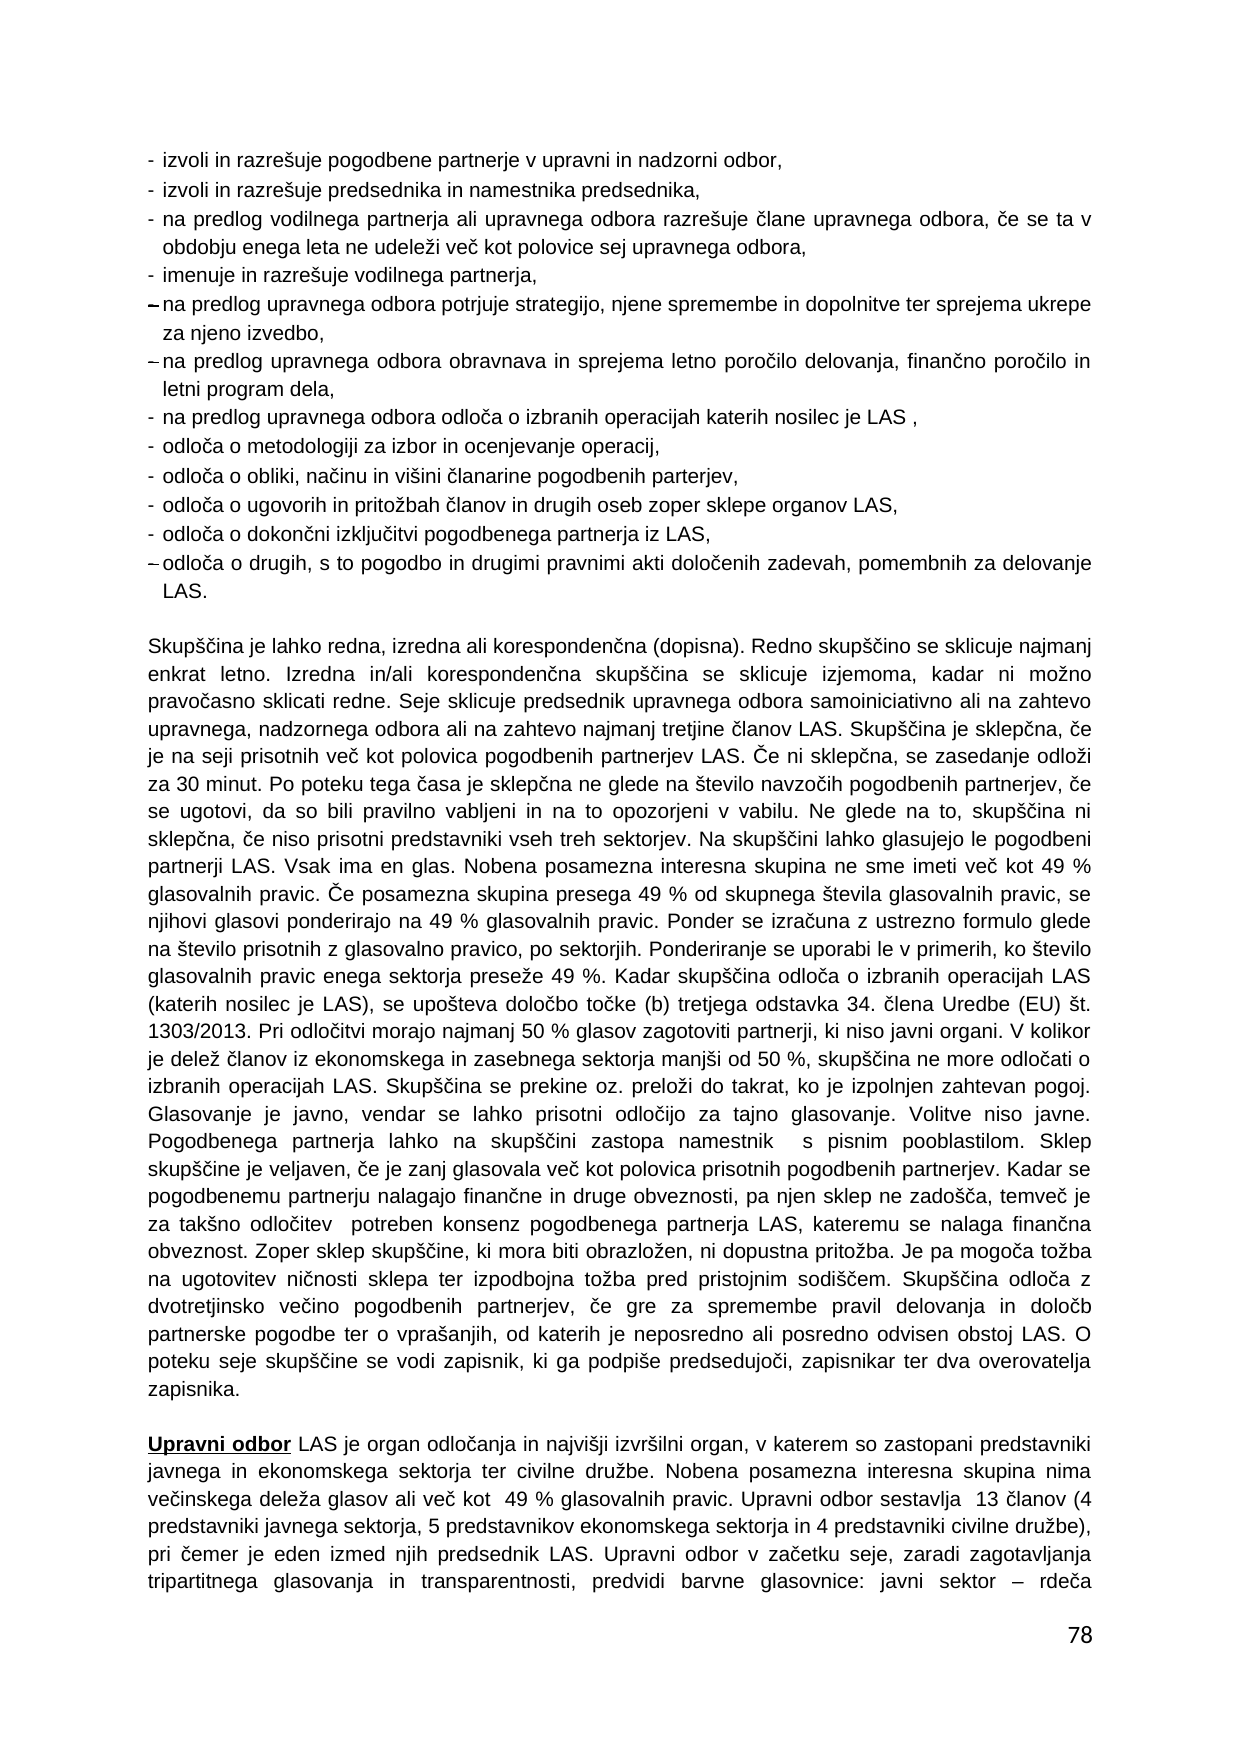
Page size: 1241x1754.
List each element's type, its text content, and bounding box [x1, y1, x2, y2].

list na predlog upravnega odbora obravnava in sprejema letno poročilo delovanja, finančno poročilo in letni program dela, [148, 348, 1093, 401]
list izvoli in razrešuje pogodbene partnerje v upravni in nadzorni odbor, [148, 148, 1093, 173]
list na predlog vodilnega partnerja ali upravnega odbora razrešuje člane upravnega odbora, če se ta v obdobju enega leta ne udeleži več kot polovice sej upravnega odbora, [148, 206, 1093, 259]
list na predlog upravnega odbora potrjuje strategijo, njene spremembe in dopolnitve ter sprejema ukrepe za njeno izvedbo, [148, 292, 1093, 344]
list odloča o drugih, s to pogodbo in drugimi pravnimi akti določenih zadevah, pomembnih za delovanje LAS. [148, 550, 1093, 603]
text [148, 1432, 1093, 1593]
list odloča o ugovorih in pritožbah članov in drugih oseb zoper sklepe organov LAS, [148, 492, 1093, 517]
list imenuje in razrešuje vodilnega partnerja, [148, 262, 1093, 288]
list odloča o obliki, načinu in višini članarine pogodbenih parterjev, [148, 463, 1093, 488]
list odloča o dokončni izključitvi pogodbenega partnerja iz LAS, [148, 521, 1093, 547]
list na predlog upravnega odbora odloča o izbranih operacijah katerih nosilec je LAS , [148, 404, 1093, 430]
list izvoli in razrešuje predsednika in namestnika predsednika, [148, 177, 1093, 202]
list odloča o metodologiji za izbor in ocenjevanje operacij, [148, 434, 1093, 459]
text Skupščina je lahko redna, izredna ali korespondenčna (dopisna). Redno skupščino se sklicuje najmanj enkrat letno. Izredna in/ali korespondenčna skupščina se sklicuje izjemoma, kadar ni možno pravočasno sklicati redne. Seje sklicuje predsednik upravnega odbora samoiniciativno ali na zahtevo upravnega, nadzornega odbora ali na zahtevo najmanj tretjine članov LAS. Skupščina je sklepčna, če je na seji prisotnih več kot polovica pogodbenih partnerjev LAS. Če ni sklepčna, se zasedanje odloži za 30 minut. Po poteku tega časa je sklepčna ne glede na število navzočih pogodbenih partnerjev, če se ugotovi, da so bili pravilno vabljeni in na to opozorjeni v vabilu. Ne glede na to, skupščina ni sklepčna, če niso prisotni predstavniki vseh treh sektorjev. Na skupščini lahko glasujejo le pogodbeni partnerji LAS. Vsak ima en glas. Nobena posamezna interesna skupina ne sme imeti več kot 49 % glasovalnih pravic. Če posamezna skupina presega 49 % od skupnega števila glasovalnih pravic, se njihovi glasovi ponderirajo na 49 % glasovalnih pravic. Ponder se izračuna z ustrezno formulo glede na število prisotnih z glasovalno pravico, po sektorjih. Ponderiranje se uporabi le v primerih, ko število glasovalnih pravic enega sektorja preseže 49 %. Kadar skupščina odloča o izbranih operacijah LAS (katerih nosilec je LAS), se upošteva določbo točke (b) tretjega odstavka 34. člena Uredbe (EU) št. 1303/2013. Pri odločitvi morajo najmanj 50 % glasov zagotoviti partnerji, ki niso javni organi. V kolikor je delež članov iz ekonomskega in zasebnega sektorja manjši od 50 %, skupščina ne more odločati o izbranih operacijah LAS. Skupščina se prekine oz. preloži do takrat, ko je izpolnjen zahtevan pogoj. Glasovanje je javno, vendar se lahko prisotni odločijo za tajno glasovanje. Volitve niso javne. Pogodbenega partnerja lahko na skupščini zastopa namestnik s pisnim pooblastilom. Sklep skupščine je veljaven, če je zanj glasovala več kot polovica prisotnih pogodbenih partnerjev. Kadar se pogodbenemu partnerju nalagajo finančne in druge obveznosti, pa njen sklep ne zadošča, temveč je za takšno odločitev potreben konsenz pogodbenega partnerja LAS, kateremu se nalaga finančna obveznost. Zoper sklep skupščine, ki mora biti obrazložen, ni dopustna pritožba. Je pa mogoča tožba na ugotovitev ničnosti sklepa ter izpodbojna tožba pred pristojnim sodiščem. Skupščina odloča z dvotretjinsko večino pogodbenih partnerjev, če gre za spremembe pravil delovanja in določb partnerske pogodbe ter o vprašanjih, od katerih je neposredno ali posredno odvisen obstoj LAS. O poteku seje skupščine se vodi zapisnik, ki ga podpiše predsedujoči, zapisnikar ter dva overovatelja zapisnika. [148, 634, 1093, 1401]
